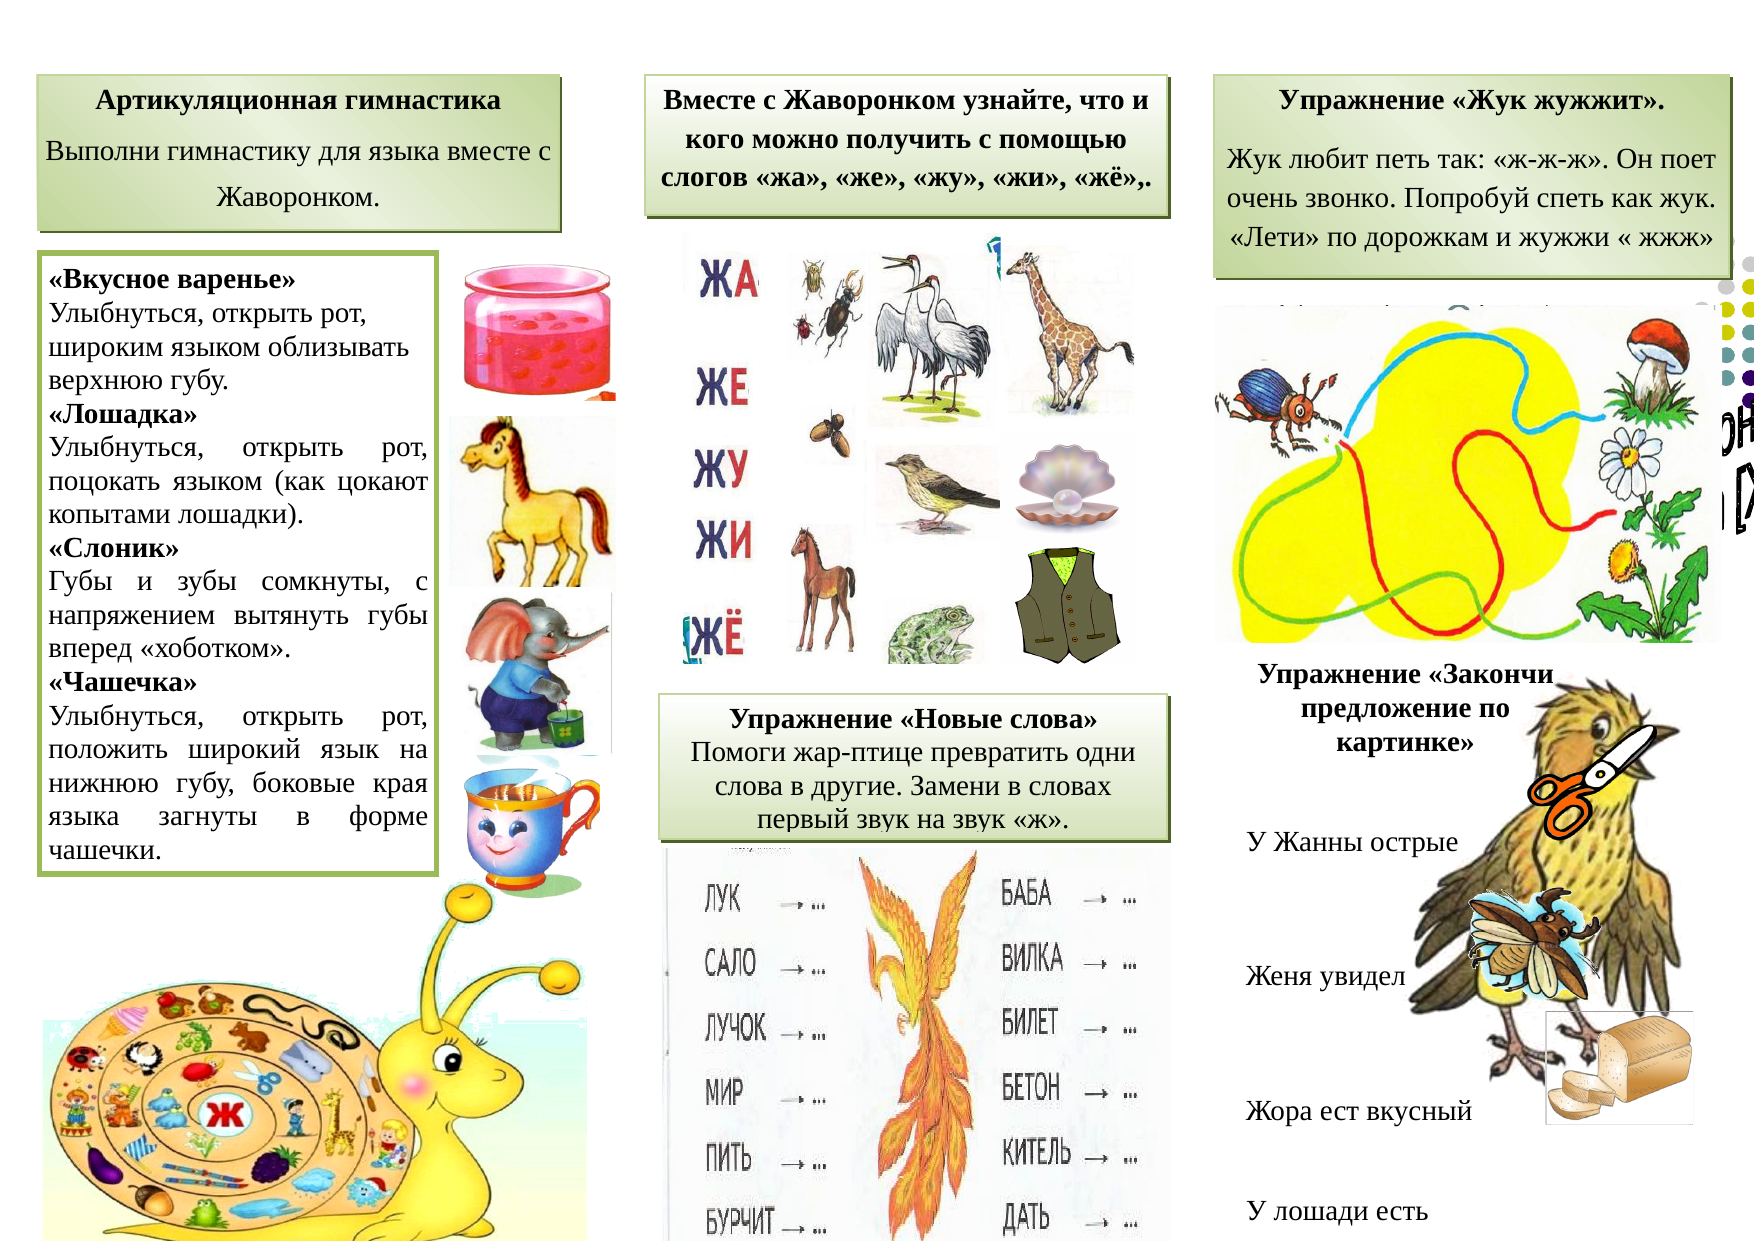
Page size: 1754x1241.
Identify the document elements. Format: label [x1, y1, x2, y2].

picture [1740, 419, 1753, 427]
picture [42, 416, 616, 1241]
picture [1382, 705, 1386, 716]
picture [662, 848, 1171, 1241]
picture [447, 250, 616, 401]
picture [683, 233, 1135, 664]
picture [1378, 664, 1727, 1125]
picture [1214, 305, 1727, 643]
picture [1724, 415, 1732, 420]
